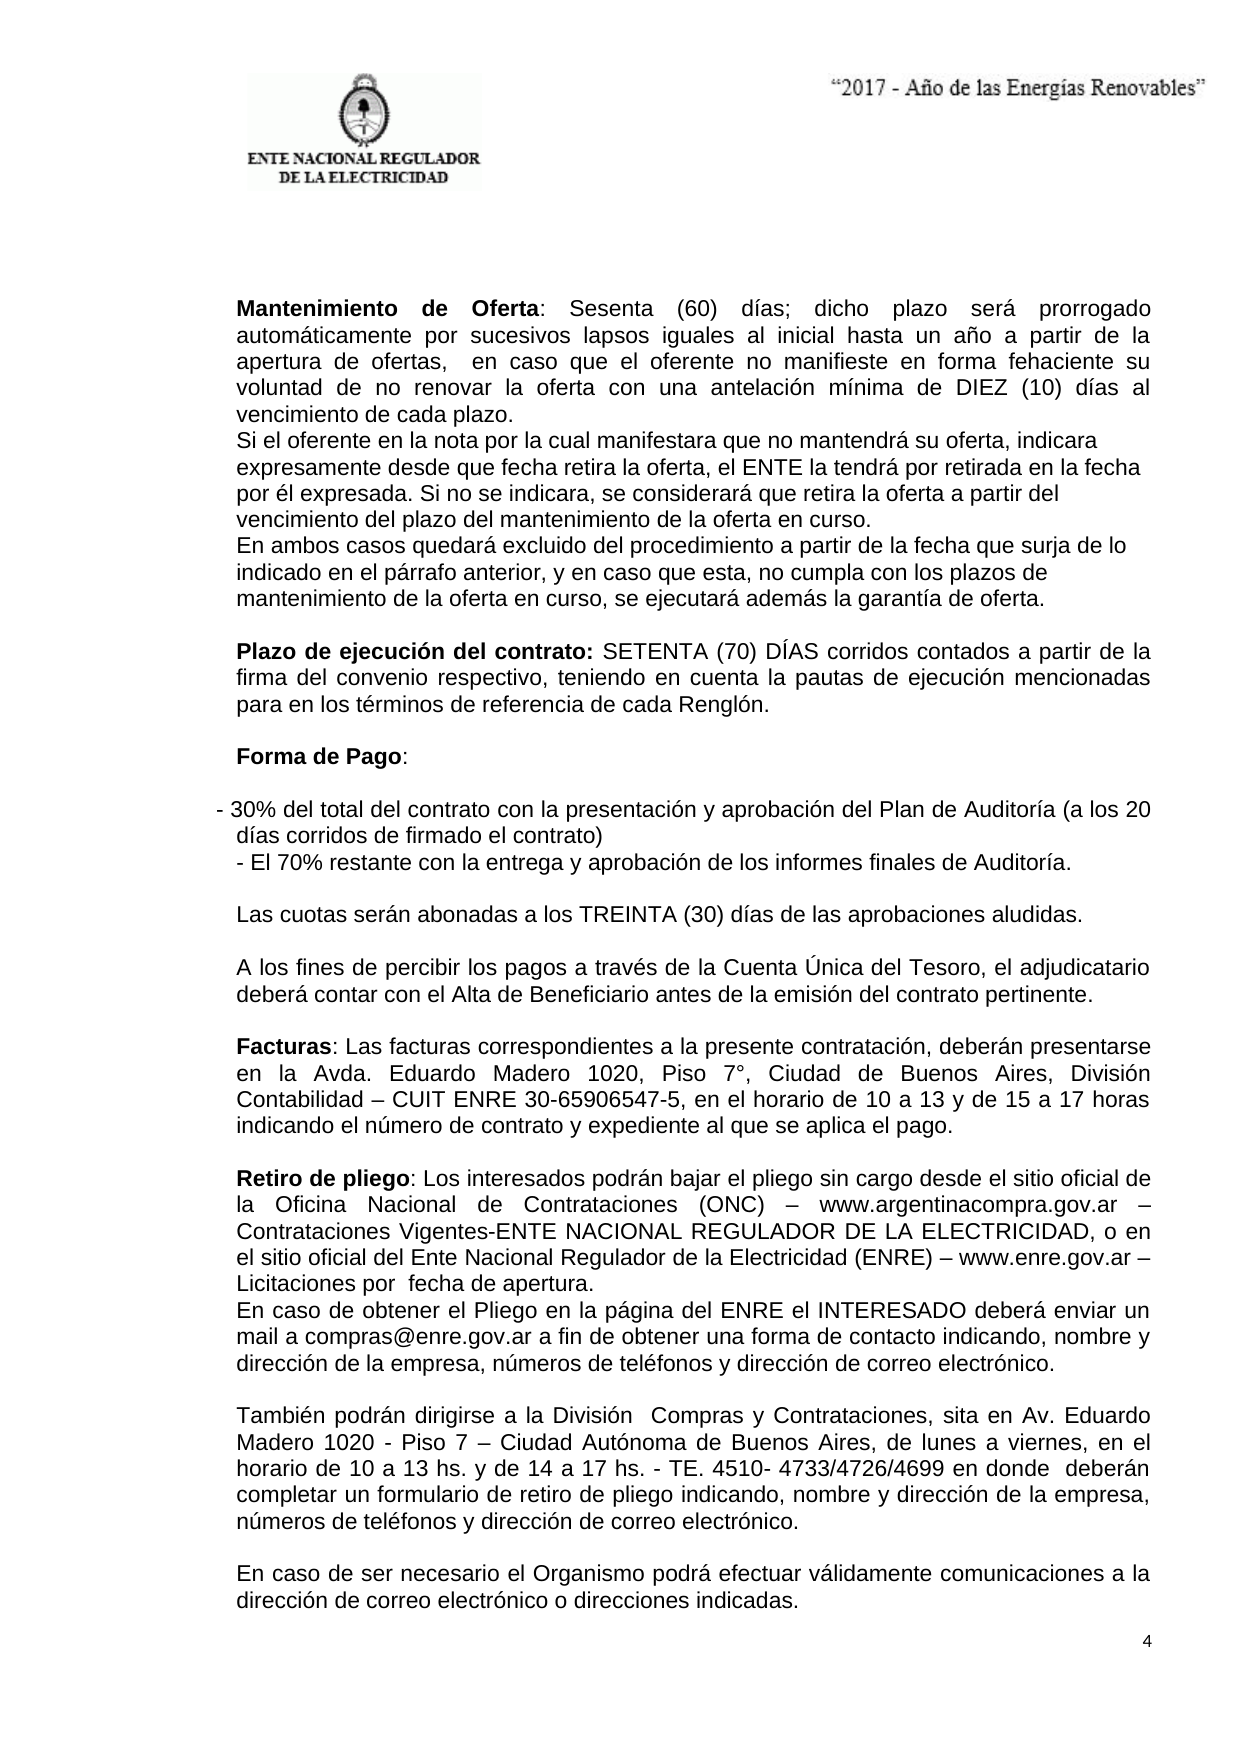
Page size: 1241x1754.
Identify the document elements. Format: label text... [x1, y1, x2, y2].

text También podrán dirigirse a la División Compras y Contrataciones, sita en Av. Eduardo Madero 1020 - Piso 7 – Ciudad Autónoma de Buenos Aires, de lunes a viernes, en el horario de 10 a 13 hs. y de 14 a 17 hs. - TE. 4510- 4733/4726/4699 en donde deberán completar un formulario de retiro de pliego indicando, nombre y dirección de la empresa, números de teléfonos y dirección de correo electrónico. [236, 1402, 1152, 1534]
text Facturas: Las facturas correspondientes a la presente contratación, deberán presentarse en la Avda. Eduardo Madero 1020, Piso 7°, Ciudad de Buenos Aires, División Contabilidad – CUIT ENRE 30-65906547-5, en el horario de 10 a 13 y de 15 a 17 horas indicando el número de contrato y expediente al que se aplica el pago. [236, 1033, 1152, 1139]
text Plazo de ejecución del contrato: SETENTA (70) DÍAS corridos contados a partir de la firma del convenio respectivo, teniendo en cuenta la pautas de ejecución mencionadas para en los términos de referencia de cada Renglón. [236, 638, 1152, 717]
text Si el oferente en la nota por la cual manifestara que no mantendrá su oferta, indicara expresamente desde que fecha retira la oferta, el ENTE la tendrá por retirada en la fecha por él expresada. Si no se indicara, se considerará que retira la oferta a partir del vencimiento del plazo del mantenimiento de la oferta en curso. [236, 427, 1152, 532]
text En ambos casos quedará excluido del procedimiento a partir de la fecha que surja de lo indicado en el párrafo anterior, y en caso que esta, no cumpla con los plazos de mantenimiento de la oferta en curso, se ejecutará además la garantía de oferta. [236, 532, 1152, 612]
text En caso de ser necesario el Organismo podrá efectuar válidamente comunicaciones a la dirección de correo electrónico o direcciones indicadas. [236, 1560, 1152, 1613]
text Las cuotas serán abonadas a los TREINTA (30) días de las aprobaciones aludidas. [236, 901, 1152, 928]
text - El 70% restante con la entrega y aprobación de los informes finales de Auditoría. [236, 849, 1152, 875]
text A los fines de percibir los pagos a través de la Cuenta Única del Tesoro, el adjudicatario deberá contar con el Alta de Beneficiario antes de la emisión del contrato pertinente. [236, 954, 1152, 1007]
text Retiro de pliego: Los interesados podrán bajar el pliego sin cargo desde el sitio oficial de la Oficina Nacional de Contrataciones (ONC) – www.argentinacompra.gov.ar – Contrataciones Vigentes-ENTE NACIONAL REGULADOR DE LA ELECTRICIDAD, o en el sitio oficial del Ente Nacional Regulador de la Electricidad (ENRE) – www.enre.gov.ar – Licitaciones por fecha de apertura. [236, 1165, 1152, 1297]
text Forma de Pago: [236, 743, 1152, 770]
picture [827, 73, 1208, 102]
text En caso de obtener el Pliego en la página del ENRE el INTERESADO deberá enviar un mail a compras@enre.gov.ar a fin de obtener una forma de contacto indicando, nombre y dirección de la empresa, números de teléfonos y dirección de correo electrónico. [236, 1297, 1152, 1376]
text Mantenimiento de Oferta: Sesenta (60) días; dicho plazo será prorrogado automáticamente por sucesivos lapsos iguales al inicial hasta un año a partir de la apertura de ofertas, en caso que el oferente no manifieste en forma fehaciente su voluntad de no renovar la oferta con una antelación mínima de DIEZ (10) días al vencimiento de cada plazo. [236, 295, 1152, 427]
text - 30% del total del contrato con la presentación y aprobación del Plan de Auditoría (a los 20 días corridos de firmado el contrato) [216, 796, 1152, 849]
picture [247, 73, 482, 191]
